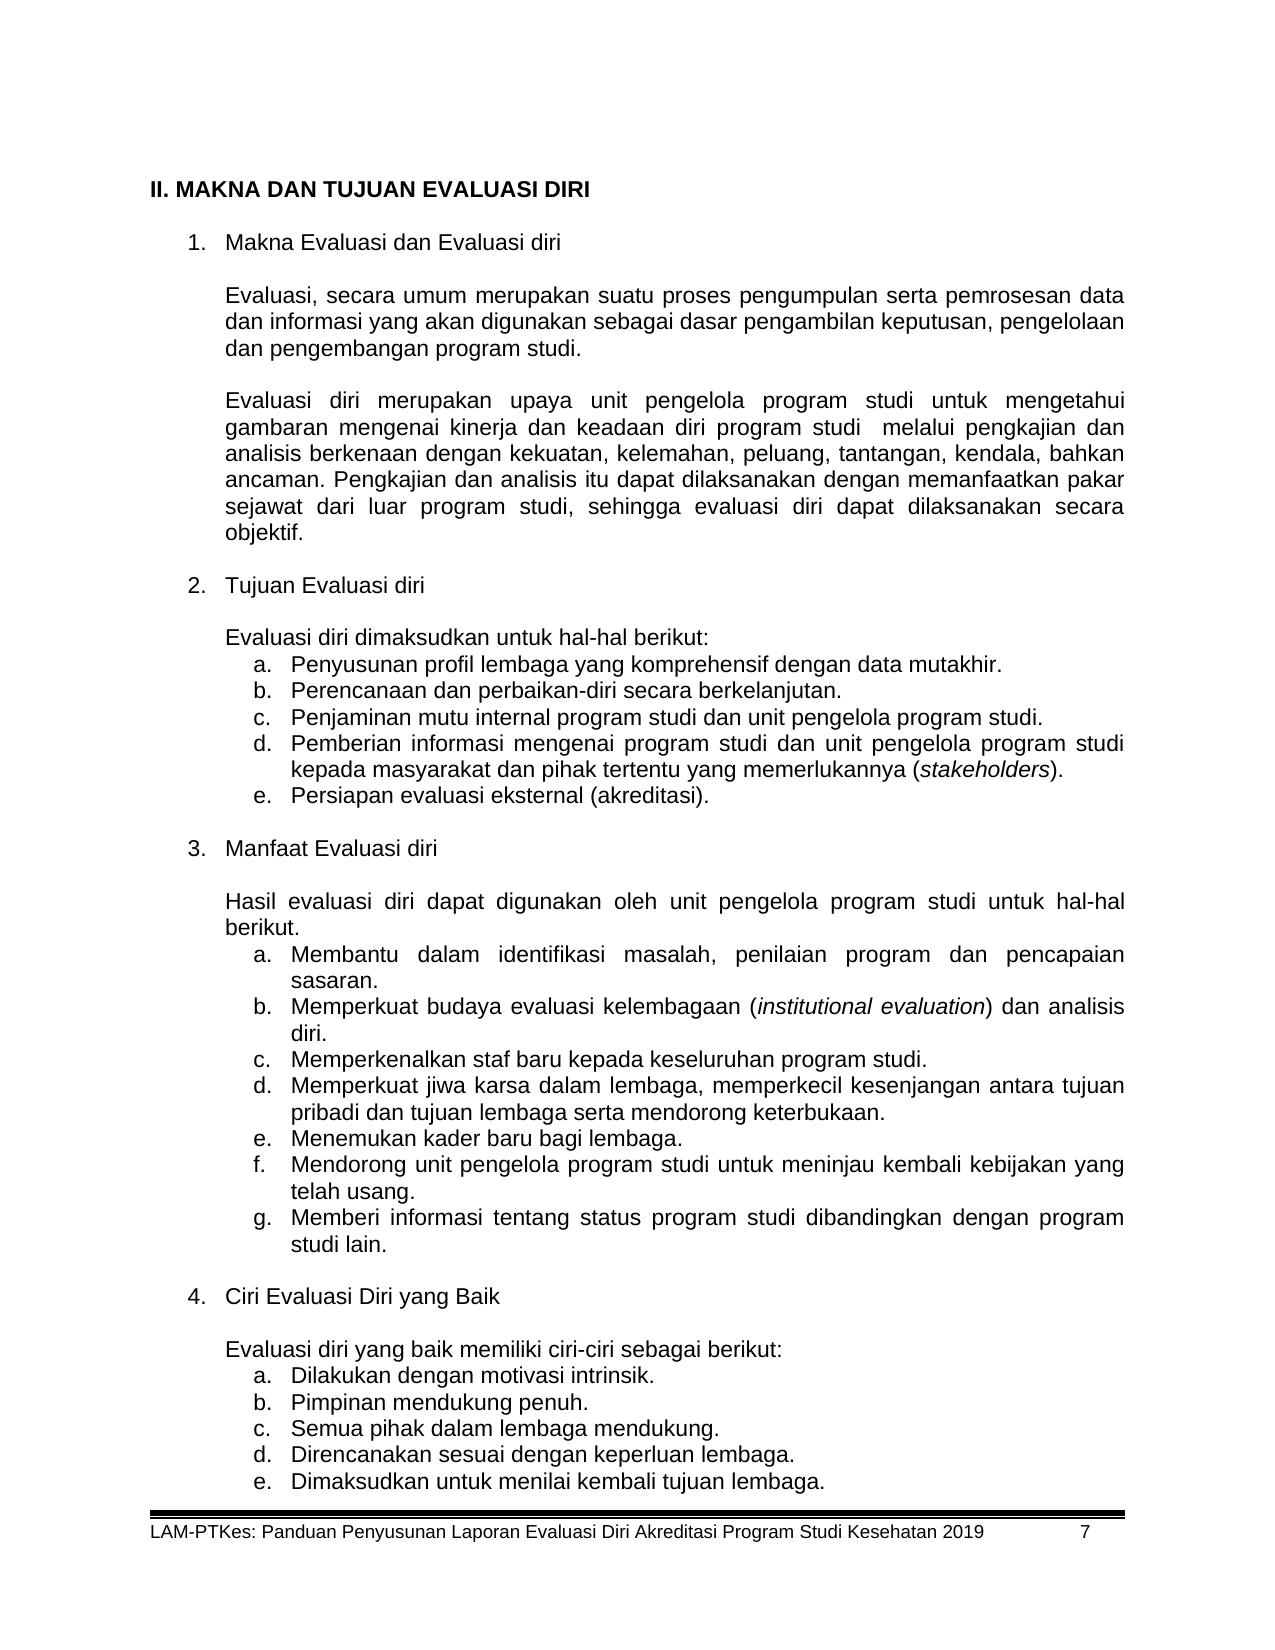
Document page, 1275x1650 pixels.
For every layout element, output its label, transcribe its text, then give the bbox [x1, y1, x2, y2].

list Membantu dalam identifikasi masalah, penilaian program dan pencapaian sasaran. [253, 941, 1125, 993]
list Pemberian informasi mengenai program studi dan unit pengelola program studi kepada masyarakat dan pihak tertentu yang memerlukannya (stakeholders). [253, 730, 1125, 782]
text Evaluasi diri yang baik memiliki ciri-ciri sebagai berikut: [225, 1336, 1125, 1362]
list Makna Evaluasi dan Evaluasi diri [187, 229, 1125, 255]
list Semua pihak dalam lembaga mendukung. [253, 1415, 1125, 1441]
list Memperkuat jiwa karsa dalam lembaga, memperkecil kesenjangan antara tujuan pribadi dan tujuan lembaga serta mendorong keterbukaan. [253, 1072, 1125, 1125]
list Memperkenalkan staf baru kepada keseluruhan program studi. [253, 1046, 1125, 1072]
list Perencanaan dan perbaikan-diri secara berkelanjutan. [253, 677, 1125, 703]
list Penjaminan mutu internal program studi dan unit pengelola program studi. [253, 703, 1125, 730]
list Menemukan kader baru bagi lembaga. [253, 1125, 1125, 1151]
list Direncanakan sesuai dengan keperluan lembaga. [253, 1441, 1125, 1468]
text Evaluasi, secara umum merupakan suatu proses pengumpulan serta pemrosesan data dan informasi yang akan digunakan sebagai dasar pengambilan keputusan, pengelolaan dan pengembangan program studi. [225, 282, 1125, 361]
list Memberi informasi tentang status program studi dibandingkan dengan program studi lain. [253, 1204, 1125, 1257]
subtitle II. MAKNA DAN TUJUAN EVALUASI DIRI [150, 176, 1125, 203]
list Memperkuat budaya evaluasi kelembagaan (institutional evaluation) dan analisis diri. [253, 993, 1125, 1046]
text Evaluasi diri merupakan upaya unit pengelola program studi untuk mengetahui gambaran mengenai kinerja dan keadaan diri program studi melalui pengkajian dan analisis berkenaan dengan kekuatan, kelemahan, peluang, tantangan, kendala, bahkan ancaman. Pengkajian dan analisis itu dapat dilaksanakan dengan memanfaatkan pakar sejawat dari luar program studi, sehingga evaluasi diri dapat dilaksanakan secara objektif. [225, 387, 1125, 545]
list Dilakukan dengan motivasi intrinsik. [253, 1362, 1125, 1389]
list Penyusunan profil lembaga yang komprehensif dengan data mutakhir. [253, 651, 1125, 677]
list Pimpinan mendukung penuh. [253, 1389, 1125, 1415]
list Dimaksudkan untuk menilai kembali tujuan lembaga. [253, 1468, 1125, 1494]
list Persiapan evaluasi eksternal (akreditasi). [253, 782, 1125, 809]
text Evaluasi diri dimaksudkan untuk hal-hal berikut: [225, 624, 1125, 651]
list Tujuan Evaluasi diri [187, 572, 1125, 598]
text Hasil evaluasi diri dapat digunakan oleh unit pengelola program studi untuk hal-hal berikut. [225, 888, 1125, 941]
list Mendorong unit pengelola program studi untuk meninjau kembali kebijakan yang telah usang. [253, 1151, 1125, 1204]
list Manfaat Evaluasi diri [187, 835, 1125, 862]
list Ciri Evaluasi Diri yang Baik [187, 1283, 1125, 1309]
